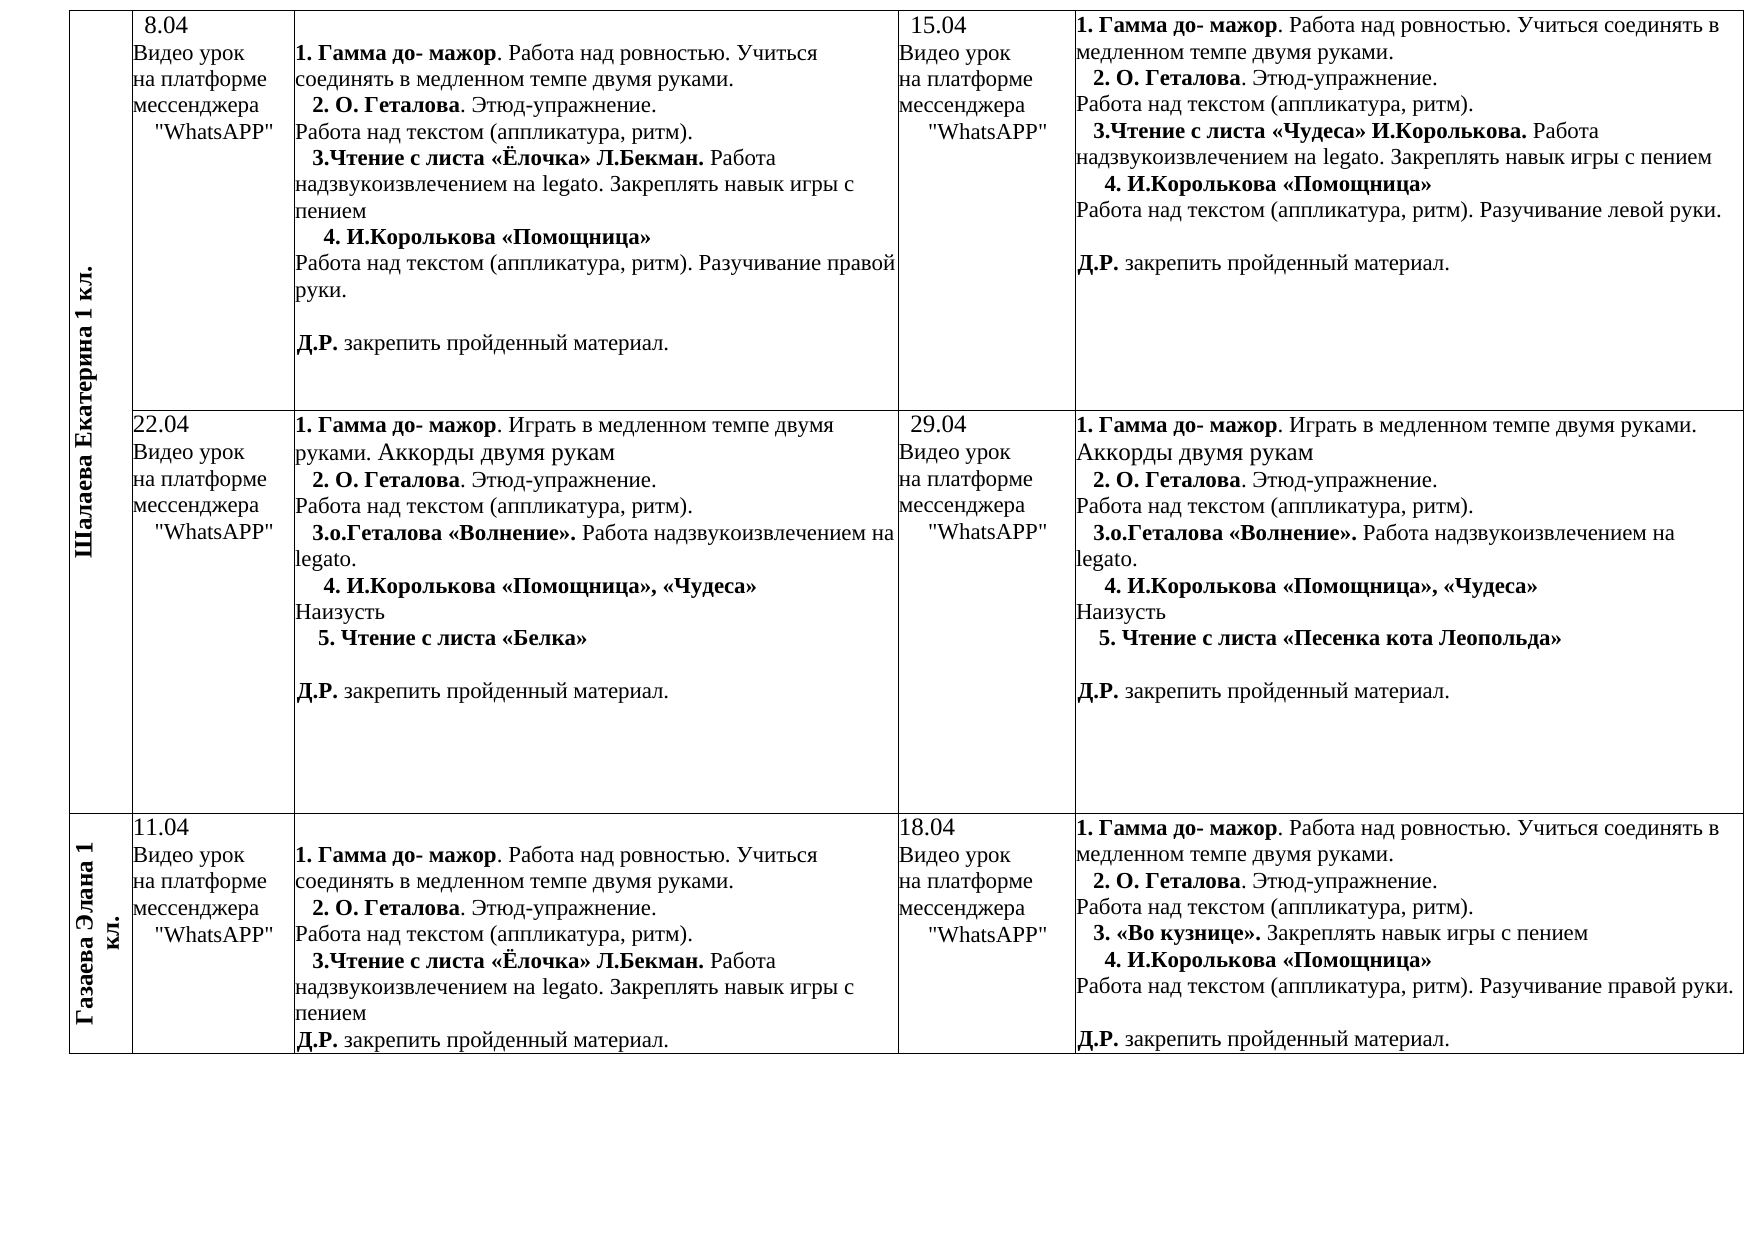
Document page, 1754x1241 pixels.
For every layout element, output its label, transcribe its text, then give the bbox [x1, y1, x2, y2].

table_cell Газаева Элана 1 кл. [70, 814, 132, 1053]
table_cell 1. Гамма до- мажор. Работа над ровностью. Учиться соединять в медленном темпе двумя руками. 2. О. Геталова. Этюд-упражнение. Работа над текстом (аппликатура, ритм). 3.Чтение с листа «Ёлочка» Л.Бекман. Работа надзвукоизвлечением на legato. Закреплять навык игры с пением 4. И.Королькова «Помощница» Работа над текстом (аппликатура, ритм). Разучивание правой руки. Д.Р. закрепить пройденный материал. [295, 11, 898, 410]
table_cell 1. Гамма до- мажор. Играть в медленном темпе двумя руками. Аккорды двумя рукам 2. О. Геталова. Этюд-упражнение. Работа над текстом (аппликатура, ритм). 3.о.Геталова «Волнение». Работа надзвукоизвлечением на legato. 4. И.Королькова «Помощница», «Чудеса» Наизусть 5. Чтение с листа «Белка» Д.Р. закрепить пройденный материал. [295, 411, 898, 813]
table_cell 15.04 Видео урок на платформе мессенджера "WhatsAPP" [899, 11, 1075, 410]
table_cell 1. Гамма до- мажор. Работа над ровностью. Учиться соединять в медленном темпе двумя руками. 2. О. Геталова. Этюд-упражнение. Работа над текстом (аппликатура, ритм). 3.Чтение с листа «Чудеса» И.Королькова. Работа надзвукоизвлечением на legato. Закреплять навык игры с пением 4. И.Королькова «Помощница» Работа над текстом (аппликатура, ритм). Разучивание левой руки. Д.Р. закрепить пройденный материал. [1076, 11, 1743, 410]
table_cell 1. Гамма до- мажор. Работа над ровностью. Учиться соединять в медленном темпе двумя руками. 2. О. Геталова. Этюд-упражнение. Работа над текстом (аппликатура, ритм). 3.Чтение с листа «Ёлочка» Л.Бекман. Работа надзвукоизвлечением на legato. Закреплять навык игры с пением Д.Р. закрепить пройденный материал. [295, 814, 898, 1053]
table_cell 29.04 Видео урок на платформе мессенджера "WhatsAPP" [899, 411, 1075, 813]
table_cell 11.04 Видео урок на платформе мессенджера "WhatsAPP" [133, 814, 294, 1053]
table_cell 22.04 Видео урок на платформе мессенджера "WhatsAPP" [133, 411, 294, 813]
table_cell Шалаева Екатерина 1 кл. [70, 11, 132, 813]
table_cell 1. Гамма до- мажор. Работа над ровностью. Учиться соединять в медленном темпе двумя руками. 2. О. Геталова. Этюд-упражнение. Работа над текстом (аппликатура, ритм). 3. «Во кузнице». Закреплять навык игры с пением 4. И.Королькова «Помощница» Работа над текстом (аппликатура, ритм). Разучивание правой руки. Д.Р. закрепить пройденный материал. [1076, 814, 1743, 1053]
table_cell 8.04 Видео урок на платформе мессенджера "WhatsAPP" [133, 11, 294, 410]
table_cell 18.04 Видео урок на платформе мессенджера "WhatsAPP" [899, 814, 1075, 1053]
table_cell 1. Гамма до- мажор. Играть в медленном темпе двумя руками. Аккорды двумя рукам 2. О. Геталова. Этюд-упражнение. Работа над текстом (аппликатура, ритм). 3.о.Геталова «Волнение». Работа надзвукоизвлечением на legato. 4. И.Королькова «Помощница», «Чудеса» Наизусть 5. Чтение с листа «Песенка кота Леопольда» Д.Р. закрепить пройденный материал. [1076, 411, 1743, 813]
